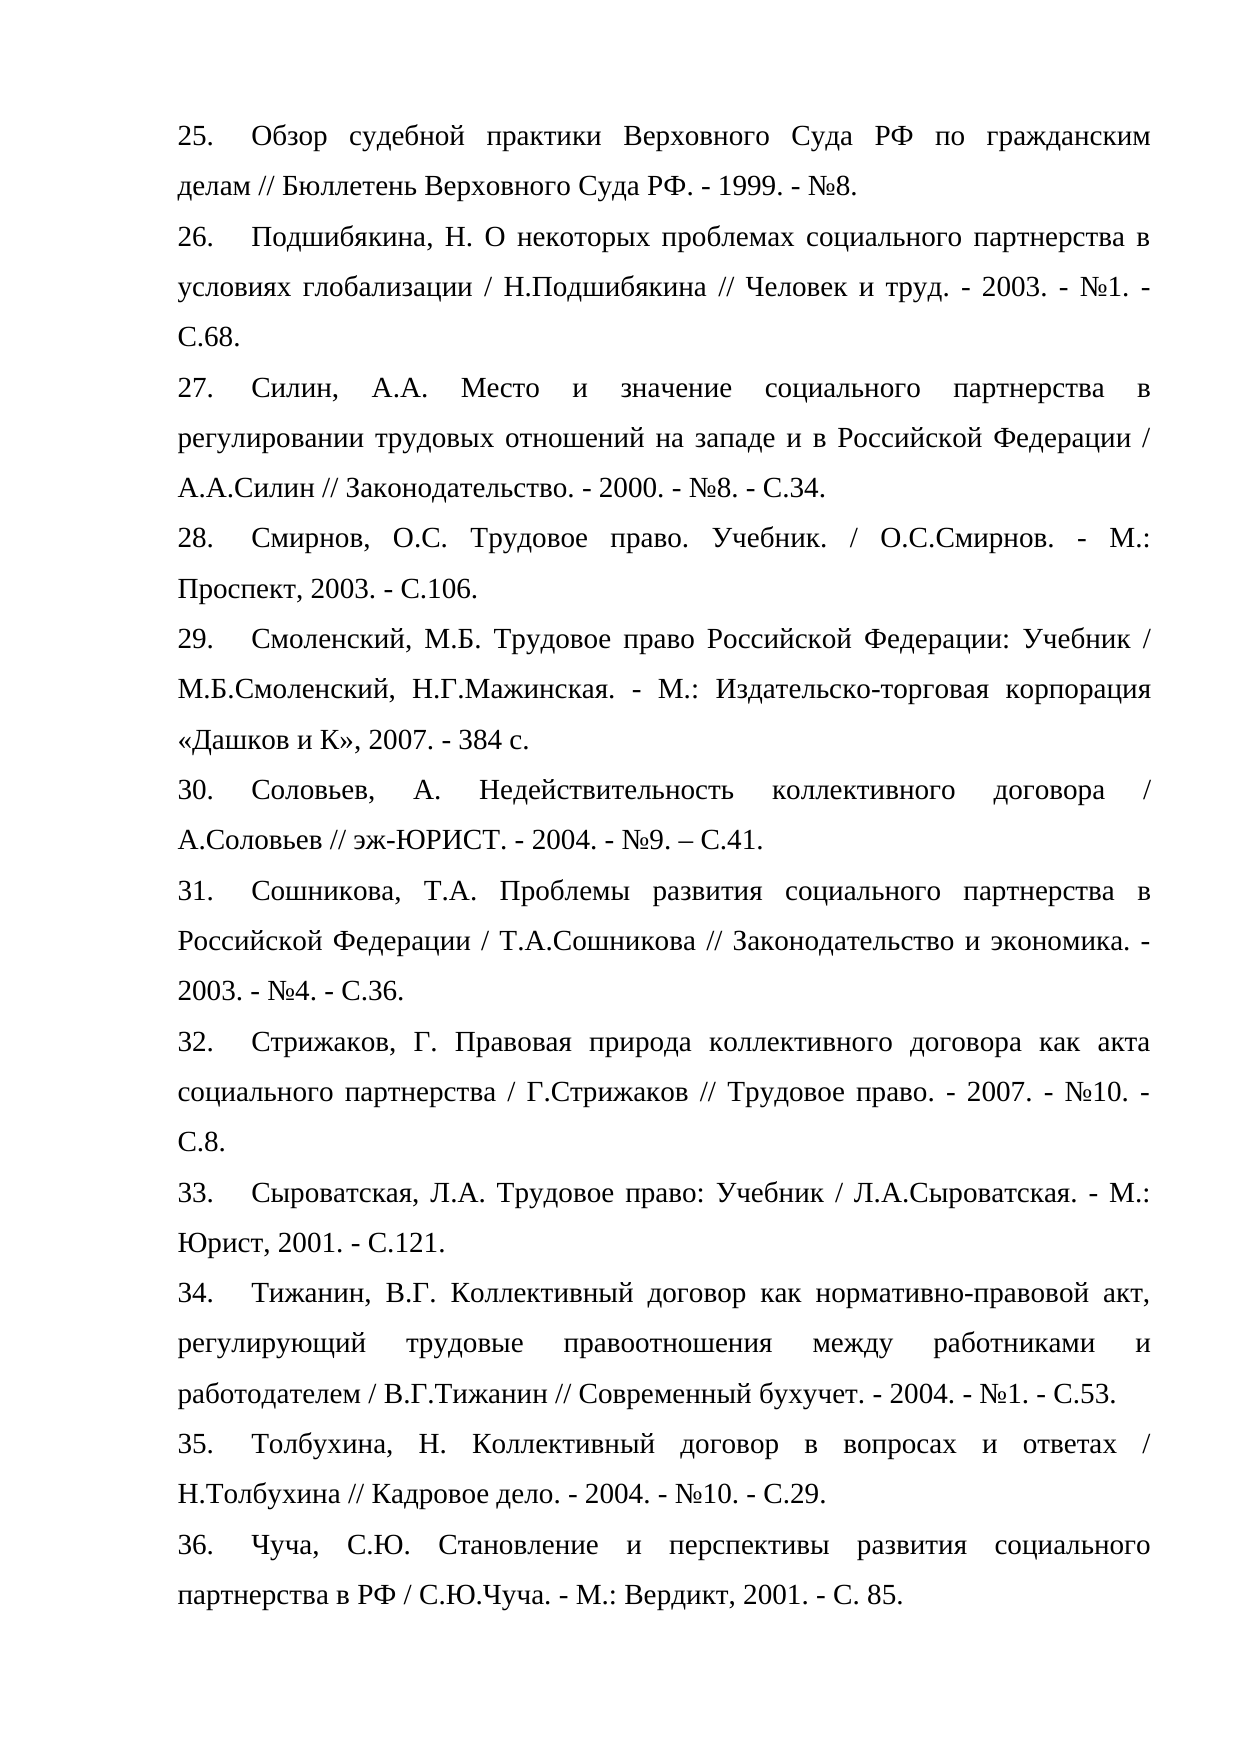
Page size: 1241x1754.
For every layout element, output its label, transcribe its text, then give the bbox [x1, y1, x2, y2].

list Сошникова, Т.А. Проблемы развития социального партнерства в Российской Федерации / Т.А.Сошникова // Законодательство и экономика. - 2003. - №4. - С.36. [177, 873, 1152, 1007]
list Смирнов, О.С. Трудовое право. Учебник. / О.С.Смирнов. - М.: Проспект, 2003. - С.106. [177, 521, 1152, 604]
list Подшибякина, Н. О некоторых проблемах социального партнерства в условиях глобализации / Н.Подшибякина // Человек и труд. - 2003. - №1. - С.68. [177, 219, 1152, 353]
list Смоленский, М.Б. Трудовое право Российской Федерации: Учебник / М.Б.Смоленский, Н.Г.Мажинская. - М.: Издательско-торговая корпорация «Дашков и К», 2007. - 384 с. [177, 621, 1152, 755]
list Обзор судебной практики Верховного Суда РФ по гражданским делам // Бюллетень Верховного Суда РФ. - 1999. - №8. [177, 118, 1152, 202]
list Силин, А.А. Место и значение социального партнерства в регулировании трудовых отношений на западе и в Российской Федерации / А.А.Силин // Законодательство. - 2000. - №8. - С.34. [177, 370, 1152, 504]
list Чуча, С.Ю. Становление и перспективы развития социального партнерства в РФ / С.Ю.Чуча. - М.: Вердикт, 2001. - С. 85. [177, 1527, 1152, 1611]
list Толбухина, Н. Коллективный договор в вопросах и ответах / Н.Толбухина // Кадровое дело. - 2004. - №10. - С.29. [177, 1426, 1152, 1510]
list Соловьев, А. Недействительность коллективного договора / А.Соловьев // эж-ЮРИСТ. - 2004. - №9. – С.41. [177, 772, 1152, 856]
list Тижанин, В.Г. Коллективный договор как нормативно-правовой акт, регулирующий трудовые правоотношения между работниками и работодателем / В.Г.Тижанин // Современный бухучет. - 2004. - №1. - С.53. [177, 1275, 1152, 1409]
list Сыроватская, Л.А. Трудовое право: Учебник / Л.А.Сыроватская. - М.: Юрист, 2001. - С.121. [177, 1175, 1152, 1258]
list Стрижаков, Г. Правовая природа коллективного договора как акта социального партнерства / Г.Стрижаков // Трудовое право. - 2007. - №10. - С.8. [177, 1024, 1152, 1158]
